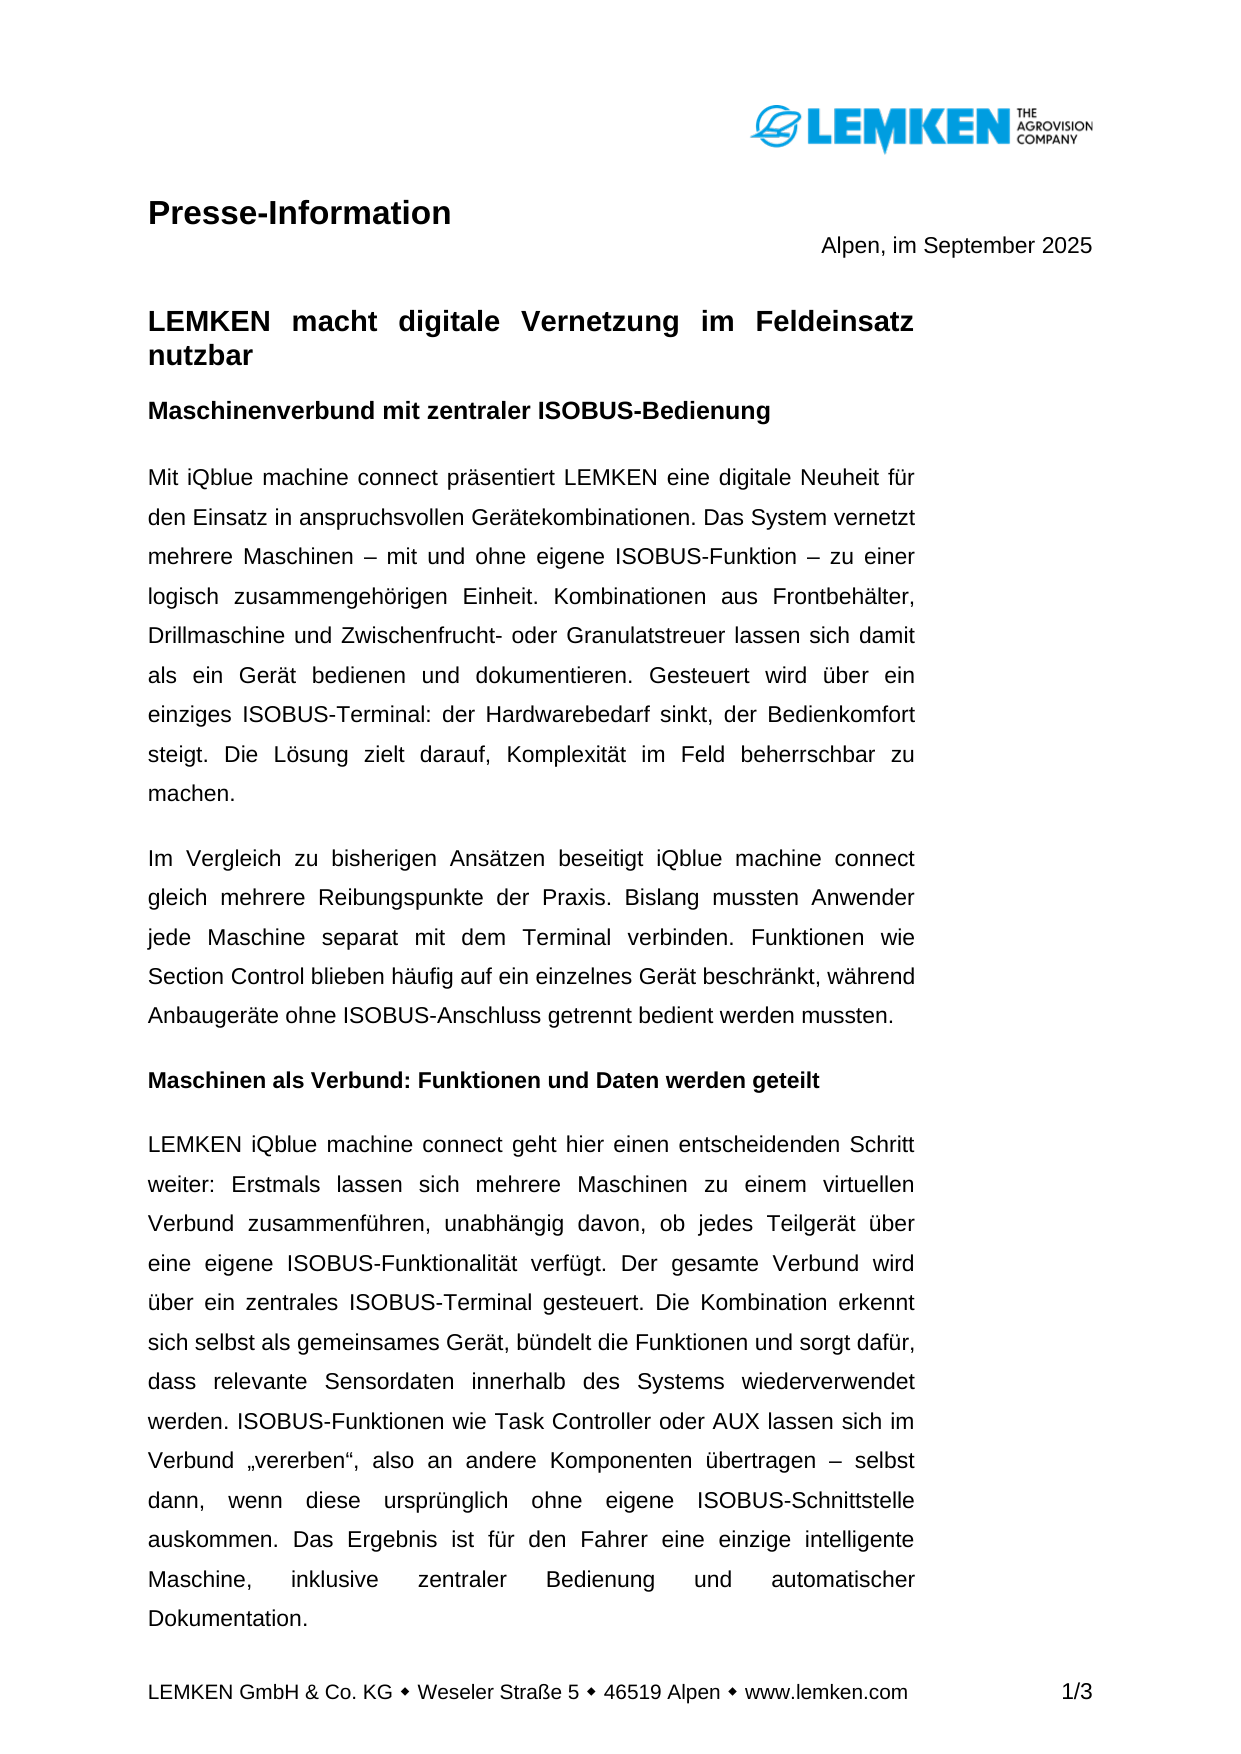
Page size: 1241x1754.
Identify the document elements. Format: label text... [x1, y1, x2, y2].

picture [770, 115, 797, 129]
title Maschinenverbund mit zentraler ISOBUS-Bedienung [148, 396, 916, 425]
title Maschinen als Verbund: Funktionen und Daten werden geteilt [148, 1067, 916, 1093]
title Im Vergleich zu bisherigen Ansätzen beseitigt iQblue machine connect gleich mehrere Reibungspunkte der Praxis. Bislang mussten Anwender jede Maschine separat mit dem Terminal verbinden. Funktionen wie Section Control blieben häufig auf ein einzelnes Gerät beschränkt, während Anbaugeräte ohne ISOBUS-Anschluss getrennt bedient werden mussten. [148, 844, 916, 1029]
picture [760, 109, 784, 131]
title LEMKEN macht digitale Vernetzung im Feldeinsatz nutzbar [148, 304, 915, 371]
picture [782, 126, 794, 136]
title Mit iQblue machine connect präsentiert LEMKEN eine digitale Neuheit für den Einsatz in anspruchsvollen Gerätekombinationen. Das System vernetzt mehrere Maschinen – mit und ohne eigene ISOBUS-Funktion – zu einer logisch zusammengehörigen Einheit. Kombinationen aus Frontbehälter, Drillmaschine und Zwischenfrucht- oder Granulatstreuer lassen sich damit als ein Gerät bedienen und dokumentieren. Gesteuert wird über ein einziges ISOBUS-Terminal: der Hardwarebedarf sinkt, der Bedienkomfort steigt. Die Lösung zielt darauf, Komplexität im Feld beherrschbar zu machen. [148, 464, 916, 806]
picture [749, 105, 1093, 155]
title LEMKEN iQblue machine connect geht hier einen entscheidenden Schritt weiter: Erstmals lassen sich mehrere Maschinen zu einem virtuellen Verbund zusammenführen, unabhängig davon, ob jedes Teilgerät über eine eigene ISOBUS-Funktionalität verfügt. Der gesamte Verbund wird über ein zentrales ISOBUS-Terminal gesteuert. Die Kombination erkennt sich selbst als gemeinsames Gerät, bündelt die Funktionen und sorgt dafür, dass relevante Sensordaten innerhalb des Systems wiederverwendet werden. ISOBUS-Funktionen wie Task Controller oder AUX lassen sich im Verbund „vererben“, also an andere Komponenten übertragen – selbst dann, wenn diese ursprünglich ohne eigene ISOBUS-Schnittstelle auskommen. Das Ergebnis ist für den Fahrer eine einzige intelligente Maschine, inklusive zentraler Bedienung und automatischer Dokumentation. [148, 1131, 916, 1632]
